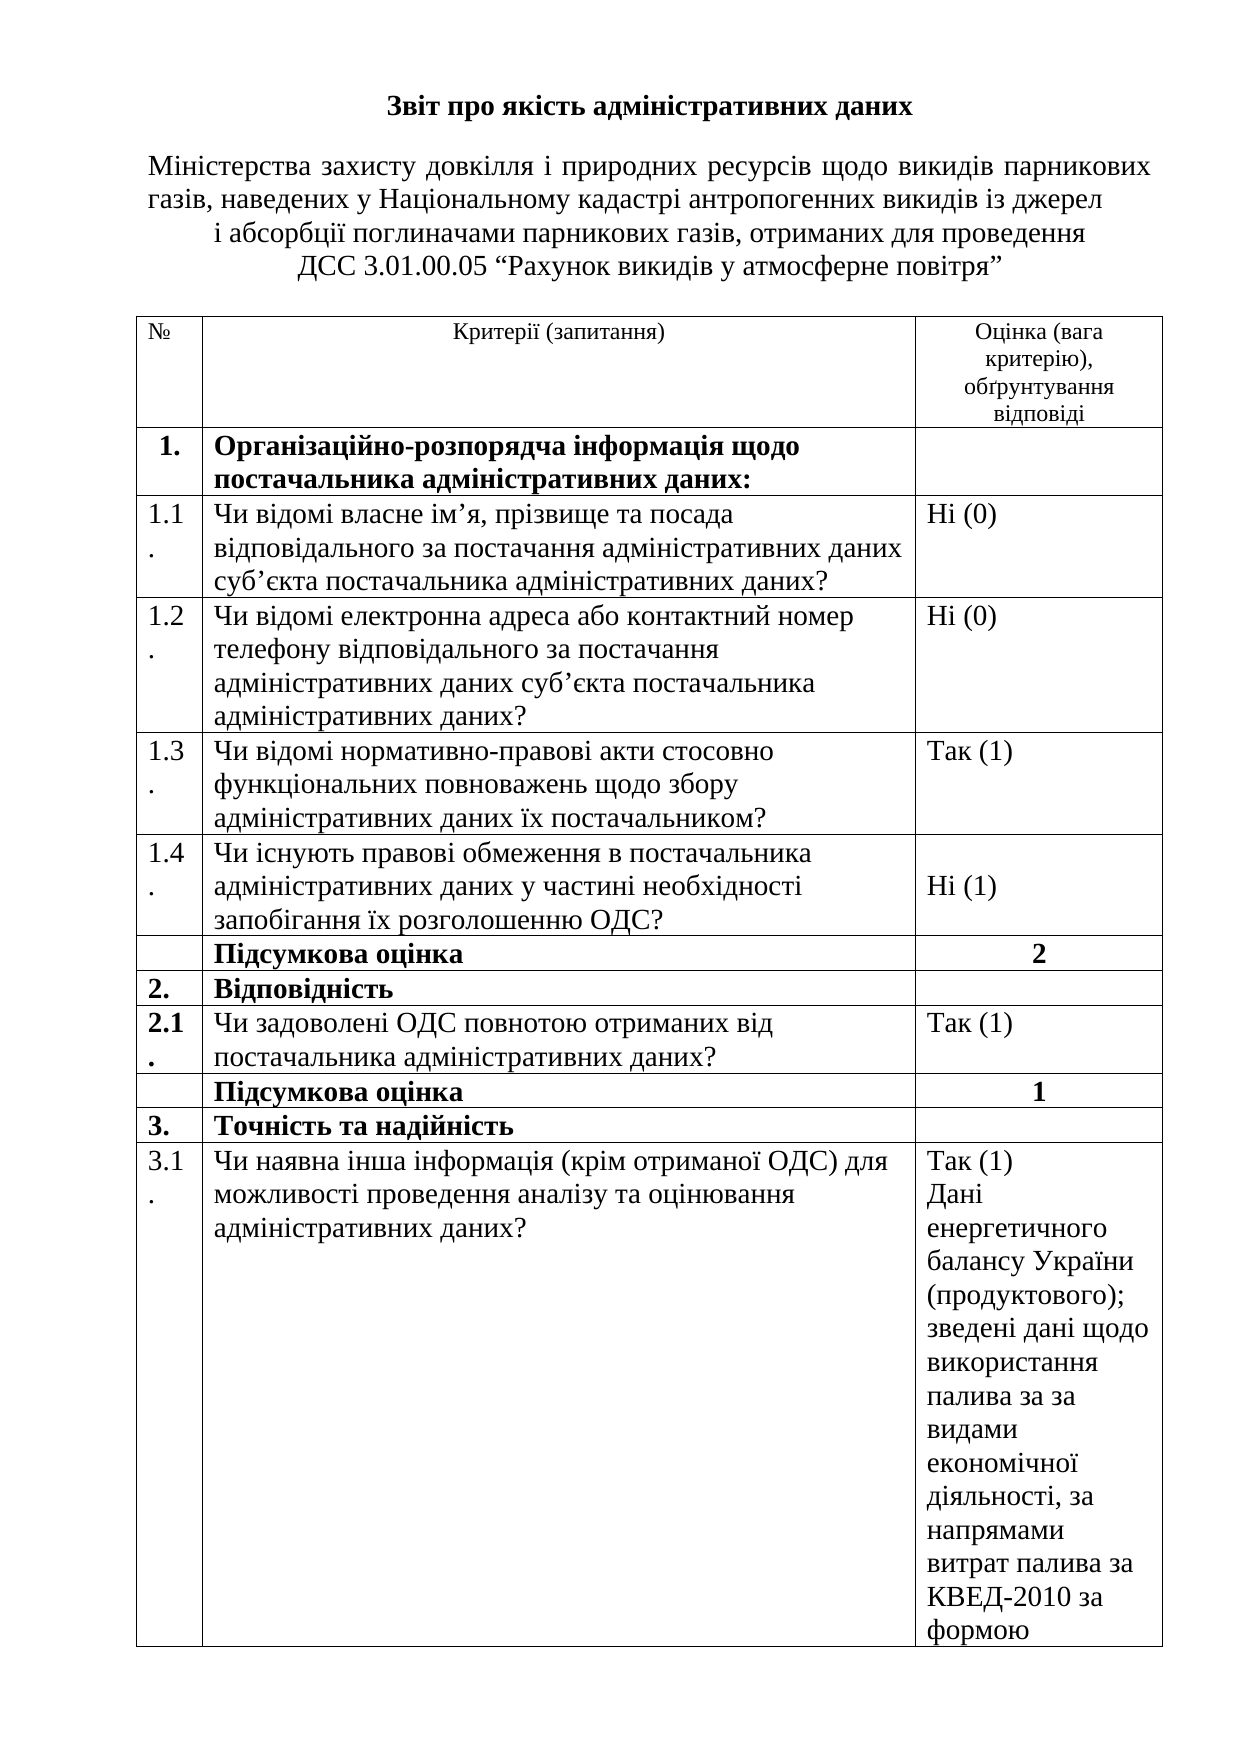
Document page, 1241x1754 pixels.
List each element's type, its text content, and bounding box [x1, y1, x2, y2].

table_cell 1.4. [137, 835, 202, 935]
table_cell [137, 936, 202, 970]
table_cell [916, 1108, 1162, 1142]
table_cell 2. [137, 971, 202, 1004]
table_cell Ні (0) [916, 598, 1162, 732]
table_cell Так (1) [916, 733, 1162, 834]
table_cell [916, 1143, 1162, 1646]
table_cell Чи існують правові обмеження в постачальника адміністративних даних у частині необхідності запобігання їх розголошенню ОДС? [203, 835, 915, 935]
table_cell 2 [916, 936, 1162, 970]
table_cell Відповідність [203, 971, 915, 1004]
table_cell Чи відомі власне ім’я, прізвище та посада відповідального за постачання адміністративних даних суб’єкта постачальника адміністративних даних? [203, 496, 915, 597]
table_cell Чи відомі електронна адреса або контактний номер телефону відповідального за постачання адміністративних даних суб’єкта постачальника адміністративних даних? [203, 598, 915, 732]
table_cell Ні (0) [916, 496, 1162, 597]
table_cell Точність та надійність [203, 1108, 915, 1142]
table_header Критерії (запитання) [203, 317, 915, 427]
text Міністерства захисту довкілля і природних ресурсів щодо викидів парникових газів, наведених у Національному кадастрі антропогенних викидів із джерел [148, 148, 1152, 215]
table_cell Організаційно-розпорядча інформація щодо постачальника адміністративних даних: [203, 428, 915, 495]
table_cell 1.1. [137, 496, 202, 597]
table_cell Ні (1) [916, 835, 1162, 935]
table_header Оцінка (вага критерію), обґрунтування відповіді [916, 317, 1162, 427]
table_cell Підсумкова оцінка [203, 936, 915, 970]
table_cell 3. [137, 1108, 202, 1142]
table_cell Чи задоволені ОДС повнотою отриманих від постачальника адміністративних даних? [203, 1006, 915, 1073]
table_cell 1 [916, 1074, 1162, 1107]
table_cell 3.1. [137, 1143, 202, 1646]
table_header № [137, 317, 202, 427]
table_cell 1.2. [137, 598, 202, 732]
table_cell Чи відомі нормативно-правові акти стосовно функціональних повноважень щодо збору адміністративних даних їх постачальником? [203, 733, 915, 834]
table_cell 1. [137, 428, 202, 495]
table_cell 2.1. [137, 1006, 202, 1073]
table_cell Так (1) [916, 1006, 1162, 1073]
text Звіт про якість адміністративних даних [148, 88, 1152, 122]
table_cell 1.3. [137, 733, 202, 834]
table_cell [203, 1143, 915, 1646]
table_cell [137, 1074, 202, 1107]
table_cell Підсумкова оцінка [203, 1074, 915, 1107]
table_cell [916, 971, 1162, 1004]
text і абсорбції поглиначами парникових газів, отриманих для проведення [148, 215, 1152, 248]
table_cell [916, 428, 1162, 495]
text ДСС 3.01.00.05 “Рахунок викидів у атмосферне повітря” [148, 248, 1152, 282]
